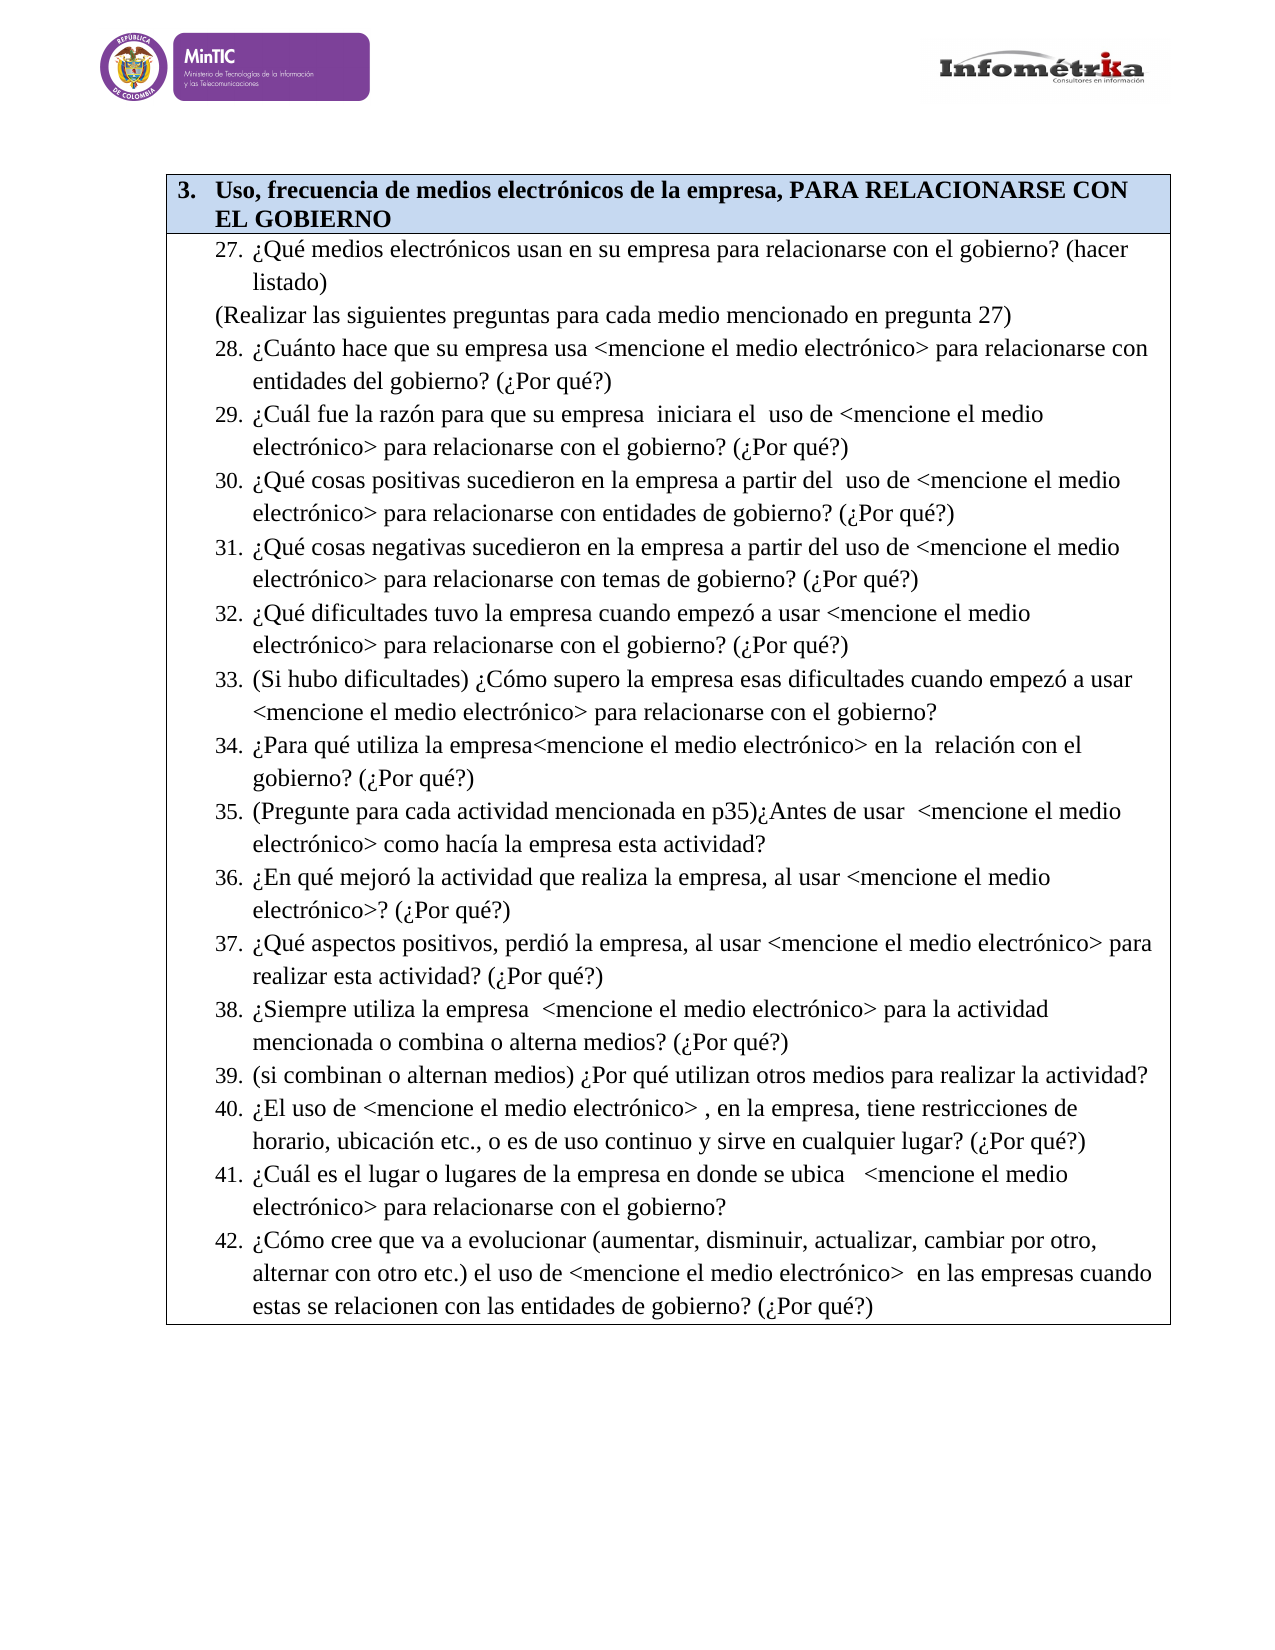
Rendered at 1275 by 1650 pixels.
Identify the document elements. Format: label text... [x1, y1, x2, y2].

table_cell ¿Qué medios electrónicos usan en su empresa para relacionarse con el gobierno? (hacer listado) (Realizar las siguientes preguntas para cada medio mencionado en pregunta 27) ¿Cuánto hace que su empresa usa <mencione el medio electrónico> para relacionarse con entidades del gobierno? (¿Por qué?) ¿Cuál fue la razón para que su empresa iniciara el uso de <mencione el medio electrónico> para relacionarse con el gobierno? (¿Por qué?) ¿Qué cosas positivas sucedieron en la empresa a partir del uso de <mencione el medio electrónico> para relacionarse con entidades de gobierno? (¿Por qué?) ¿Qué cosas negativas sucedieron en la empresa a partir del uso de <mencione el medio electrónico> para relacionarse con temas de gobierno? (¿Por qué?) ¿Qué dificultades tuvo la empresa cuando empezó a usar <mencione el medio electrónico> para relacionarse con el gobierno? (¿Por qué?) (Si hubo dificultades) ¿Cómo supero la empresa esas dificultades cuando empezó a usar <mencione el medio electrónico> para relacionarse con el gobierno? ¿Para qué utiliza la empresa<mencione el medio electrónico> en la relación con el gobierno? (¿Por qué?) (Pregunte para cada actividad mencionada en p35)¿Antes de usar <mencione el medio electrónico> como hacía la empresa esta actividad? ¿En qué mejoró la actividad que realiza la empresa, al usar <mencione el medio electrónico>? (¿Por qué?) ¿Qué aspectos positivos, perdió la empresa, al usar <mencione el medio electrónico> para realizar esta actividad? (¿Por qué?) ¿Siempre utiliza la empresa <mencione el medio electrónico> para la actividad mencionada o combina o alterna medios? (¿Por qué?) (si combinan o alternan medios) ¿Por qué utilizan otros medios para realizar la actividad? ¿El uso de <mencione el medio electrónico> , en la empresa, tiene restricciones de horario, ubicación etc., o es de uso continuo y sirve en cualquier lugar? (¿Por qué?) ¿Cuál es el lugar o lugares de la empresa en donde se ubica <mencione el medio electrónico> para relacionarse con el gobierno? ¿Cómo cree que va a evolucionar (aumentar, disminuir, actualizar, cambiar por otro, alternar con otro etc.) el uso de <mencione el medio electrónico> en las empresas cuando estas se relacionen con las entidades de gobierno? (¿Por qué?) [167, 234, 1170, 1324]
picture [920, 38, 1172, 104]
table_header Uso, frecuencia de medios electrónicos de la empresa, PARA RELACIONARSE CON EL GOBIERNO [167, 175, 1170, 233]
picture [99, 28, 371, 106]
